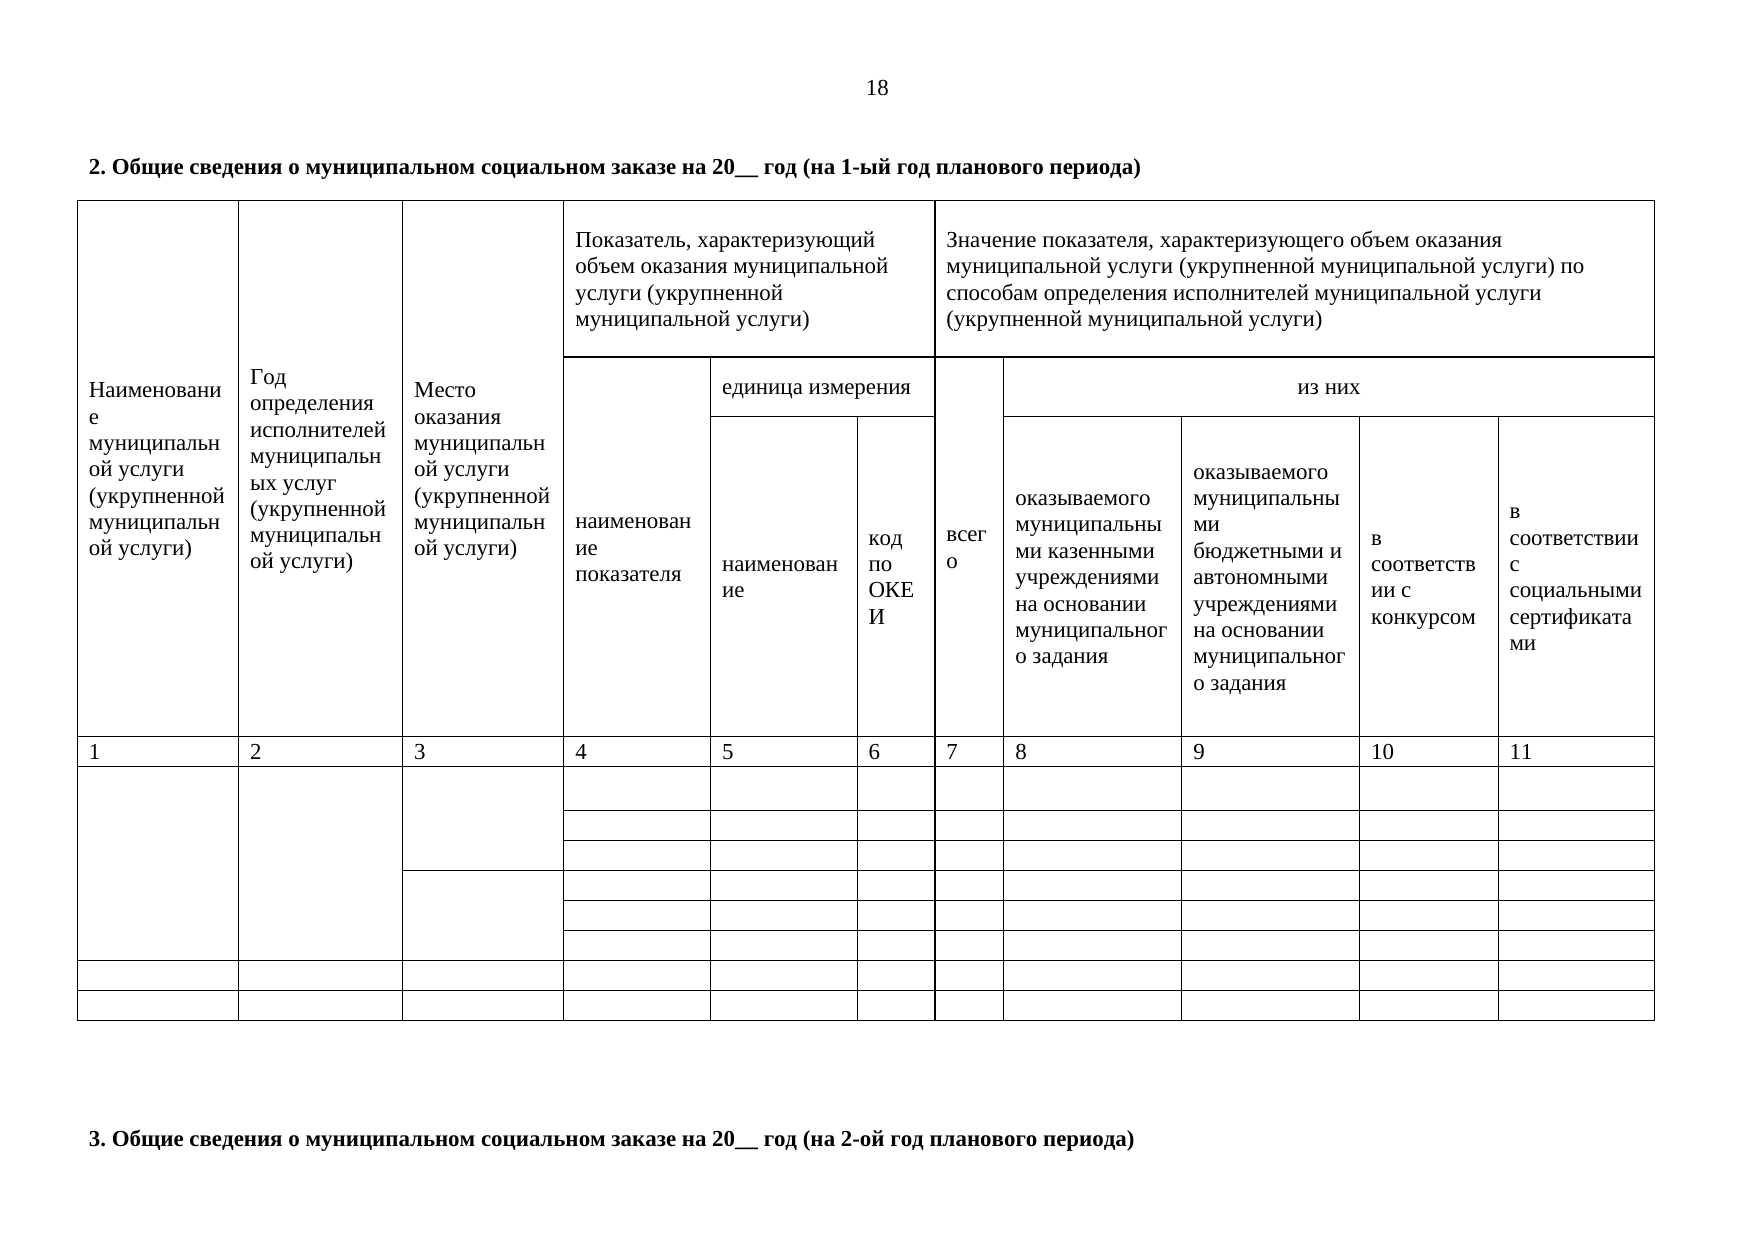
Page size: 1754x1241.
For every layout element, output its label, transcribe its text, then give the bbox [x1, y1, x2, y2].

table_cell [78, 991, 238, 1020]
table_cell [1360, 871, 1498, 900]
table_cell [711, 811, 857, 840]
table_cell [1499, 991, 1654, 1020]
table_cell [564, 811, 710, 840]
table_cell [1182, 871, 1359, 900]
table_cell 8 [1004, 737, 1181, 766]
table_header 3. Общие сведения о муниципальном социальном заказе на 20__ год (на 2-ой год планового периода) [78, 1072, 1654, 1151]
table_cell 5 [711, 737, 857, 766]
table_cell Показатель, характеризующий объем оказания муниципальной услуги (укрупненной муниципальной услуги) [564, 201, 934, 356]
table_cell [711, 901, 857, 930]
table_cell [1004, 841, 1181, 870]
table_cell [403, 871, 563, 960]
table_cell [1004, 871, 1181, 900]
table_cell наименование [711, 417, 857, 736]
table_cell [1004, 901, 1181, 930]
table_cell 11 [1499, 737, 1654, 766]
table_cell [858, 767, 934, 810]
table_cell Наименование муниципальной услуги (укрупненной муниципальной услуги) [78, 201, 238, 736]
table_cell [78, 767, 238, 960]
table_cell наименование показателя [564, 358, 710, 736]
table_cell [1360, 767, 1498, 810]
table_cell [711, 767, 857, 810]
table_cell [1004, 991, 1181, 1020]
table_cell оказываемого муниципальными бюджетными и автономными учреждениями на основании муниципального задания [1182, 417, 1359, 736]
table_cell [711, 931, 857, 960]
table_cell [403, 961, 563, 990]
table_cell [936, 767, 1003, 810]
table_cell в соответствии с конкурсом [1360, 417, 1498, 736]
table_cell [1499, 841, 1654, 870]
table_cell [78, 961, 238, 990]
table_cell [1499, 811, 1654, 840]
table_cell [403, 991, 563, 1020]
table_cell [936, 841, 1003, 870]
table_cell в соответствии с социальными сертификатами [1499, 417, 1654, 736]
table_cell из них [1004, 358, 1654, 416]
table_cell [711, 991, 857, 1020]
table_cell [711, 961, 857, 990]
table_cell 4 [564, 737, 710, 766]
table_cell [858, 991, 934, 1020]
table_cell всего [936, 358, 1003, 736]
table_cell [1360, 841, 1498, 870]
table_cell 10 [1360, 737, 1498, 766]
table_cell [564, 767, 710, 810]
table_cell 6 [858, 737, 934, 766]
table_cell [1182, 931, 1359, 960]
table_cell [936, 901, 1003, 930]
table_cell [858, 901, 934, 930]
table_header 2. Общие сведения о муниципальном социальном заказе на 20__ год (на 1-ый год планового периода) [78, 133, 1654, 200]
table_cell Год определения исполнителей муниципальных услуг (укрупненной муниципальной услуги) [239, 201, 402, 736]
table_cell [1182, 811, 1359, 840]
table_cell [564, 871, 710, 900]
table_cell [564, 841, 710, 870]
table_cell [1004, 961, 1181, 990]
table_cell [858, 871, 934, 900]
table_cell [564, 961, 710, 990]
table_cell [858, 931, 934, 960]
table_cell [1499, 961, 1654, 990]
table_cell [239, 767, 402, 960]
table_cell 1 [78, 737, 238, 766]
table_cell [1360, 991, 1498, 1020]
table_cell [711, 841, 857, 870]
table_cell [936, 871, 1003, 900]
table_cell [1004, 767, 1181, 810]
table_cell 7 [936, 737, 1003, 766]
table_cell [1182, 991, 1359, 1020]
table_cell [1499, 901, 1654, 930]
table_cell [564, 901, 710, 930]
table_cell [711, 871, 857, 900]
table_cell [564, 991, 710, 1020]
table_cell единица измерения [711, 358, 934, 416]
table_cell [564, 931, 710, 960]
table_cell [1360, 811, 1498, 840]
table_cell [1182, 901, 1359, 930]
table_cell Значение показателя, характеризующего объем оказания муниципальной услуги (укрупненной муниципальной услуги) по способам определения исполнителей муниципальной услуги (укрупненной муниципальной услуги) [936, 201, 1654, 356]
table_cell код по ОКЕИ [858, 417, 934, 736]
table_cell оказываемого муниципальными казенными учреждениями на основании муниципального задания [1004, 417, 1181, 736]
table_cell 2 [239, 737, 402, 766]
table_cell [858, 961, 934, 990]
table_cell Место оказания муниципальной услуги (укрупненной муниципальной услуги) [403, 201, 563, 736]
table_cell [1004, 811, 1181, 840]
table_cell [936, 961, 1003, 990]
table_cell [1499, 931, 1654, 960]
table_cell [239, 961, 402, 990]
table_cell 9 [1182, 737, 1359, 766]
table_cell [1360, 931, 1498, 960]
table_cell [239, 991, 402, 1020]
table_cell [1182, 841, 1359, 870]
table_cell 3 [403, 737, 563, 766]
table_cell [403, 767, 563, 870]
table_cell [1499, 767, 1654, 810]
table_cell [858, 841, 934, 870]
table_cell [1360, 901, 1498, 930]
table_cell [1499, 871, 1654, 900]
table_cell [1004, 931, 1181, 960]
table_cell [1360, 961, 1498, 990]
table_cell [936, 811, 1003, 840]
table_cell [1182, 767, 1359, 810]
table_cell [936, 991, 1003, 1020]
table_cell [858, 811, 934, 840]
table_cell [1182, 961, 1359, 990]
table_cell [936, 931, 1003, 960]
